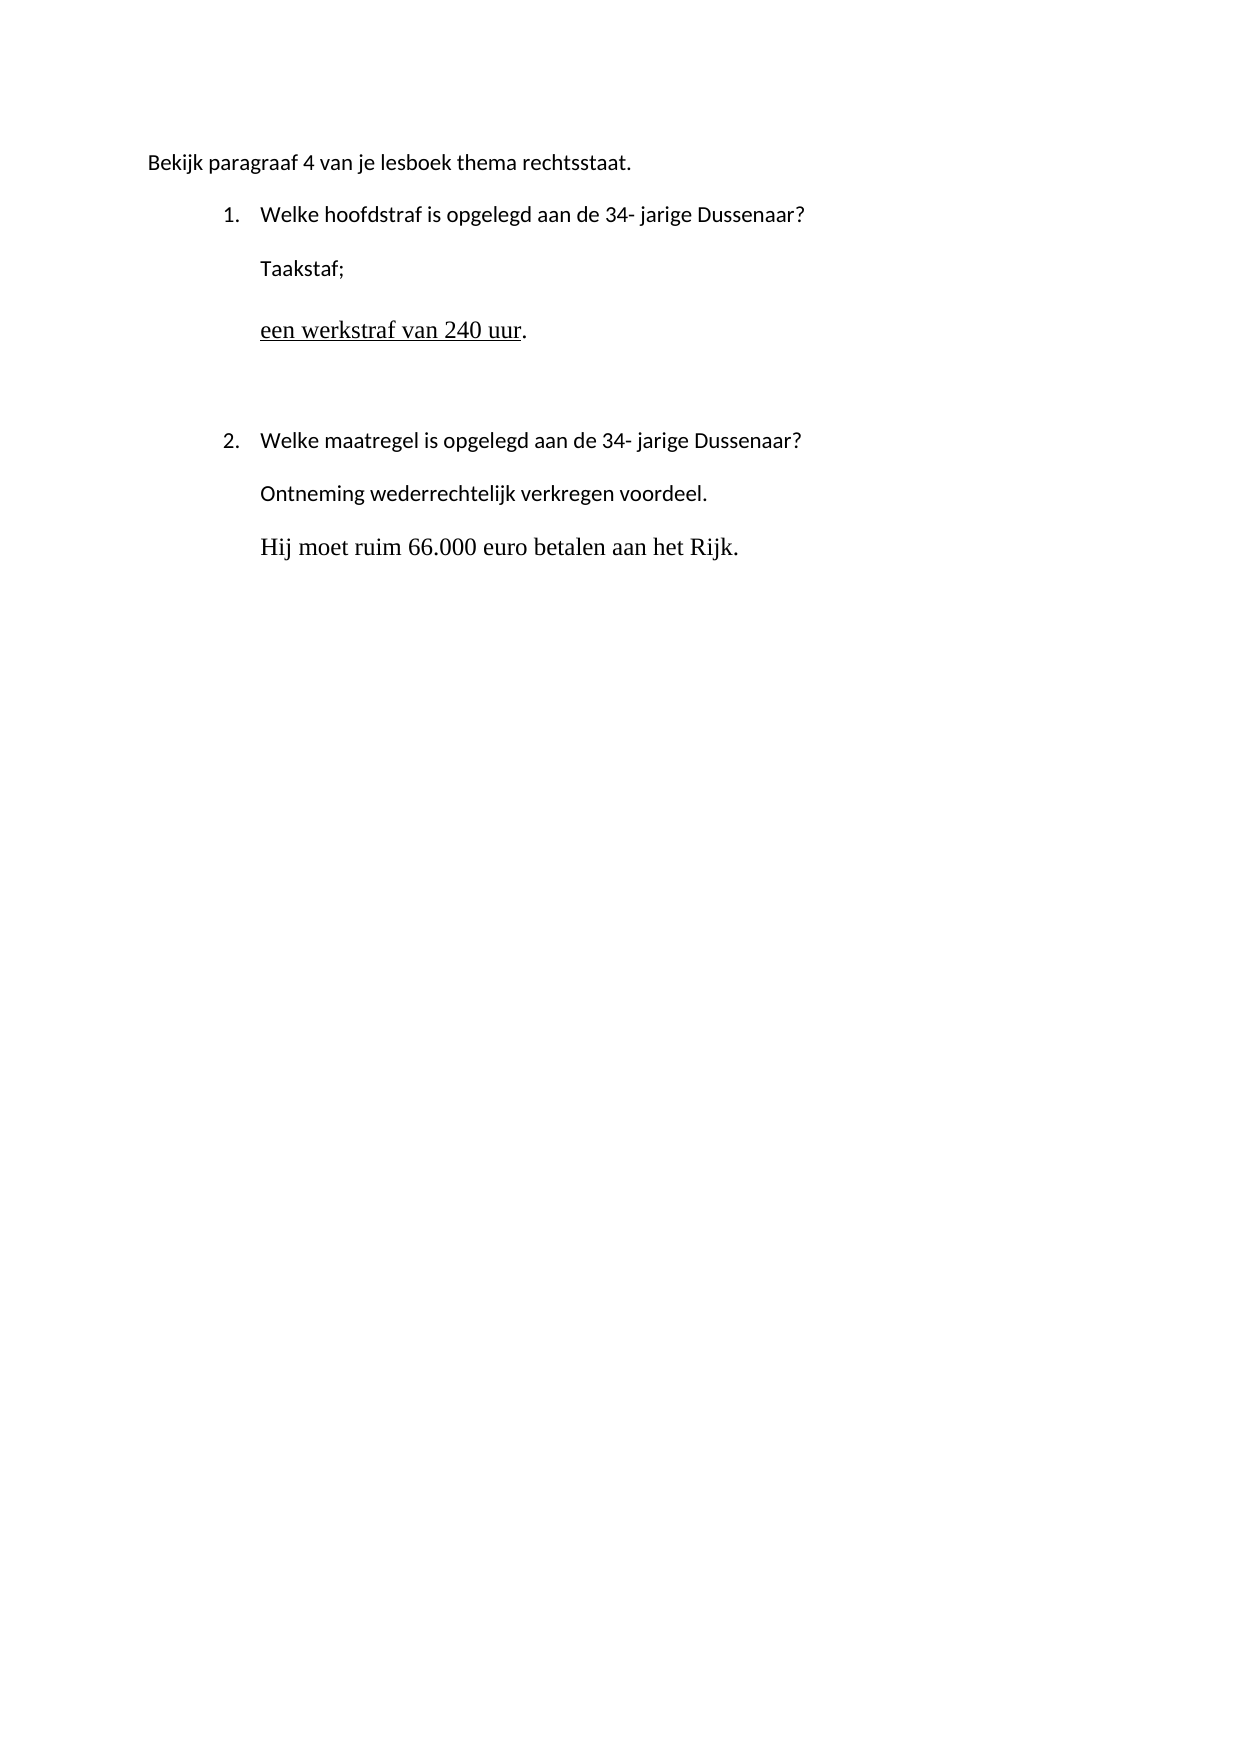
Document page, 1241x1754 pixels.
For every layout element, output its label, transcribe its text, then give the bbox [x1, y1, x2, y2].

text een werkstraf van 240 uur. [148, 315, 1093, 344]
text Hij moet ruim 66.000 euro betalen aan het Rijk. [260, 532, 1093, 561]
text Bekijk paragraaf 4 van je lesboek thema rechtsstaat. [148, 148, 1093, 176]
text Ontneming wederrechtelijk verkregen voordeel. [260, 479, 1093, 507]
list Welke maatregel is opgelegd aan de 34- jarige Dussenaar? [223, 426, 1093, 454]
text Taakstaf; [260, 254, 1093, 282]
list Welke hoofdstraf is opgelegd aan de 34- jarige Dussenaar? [223, 201, 1093, 229]
